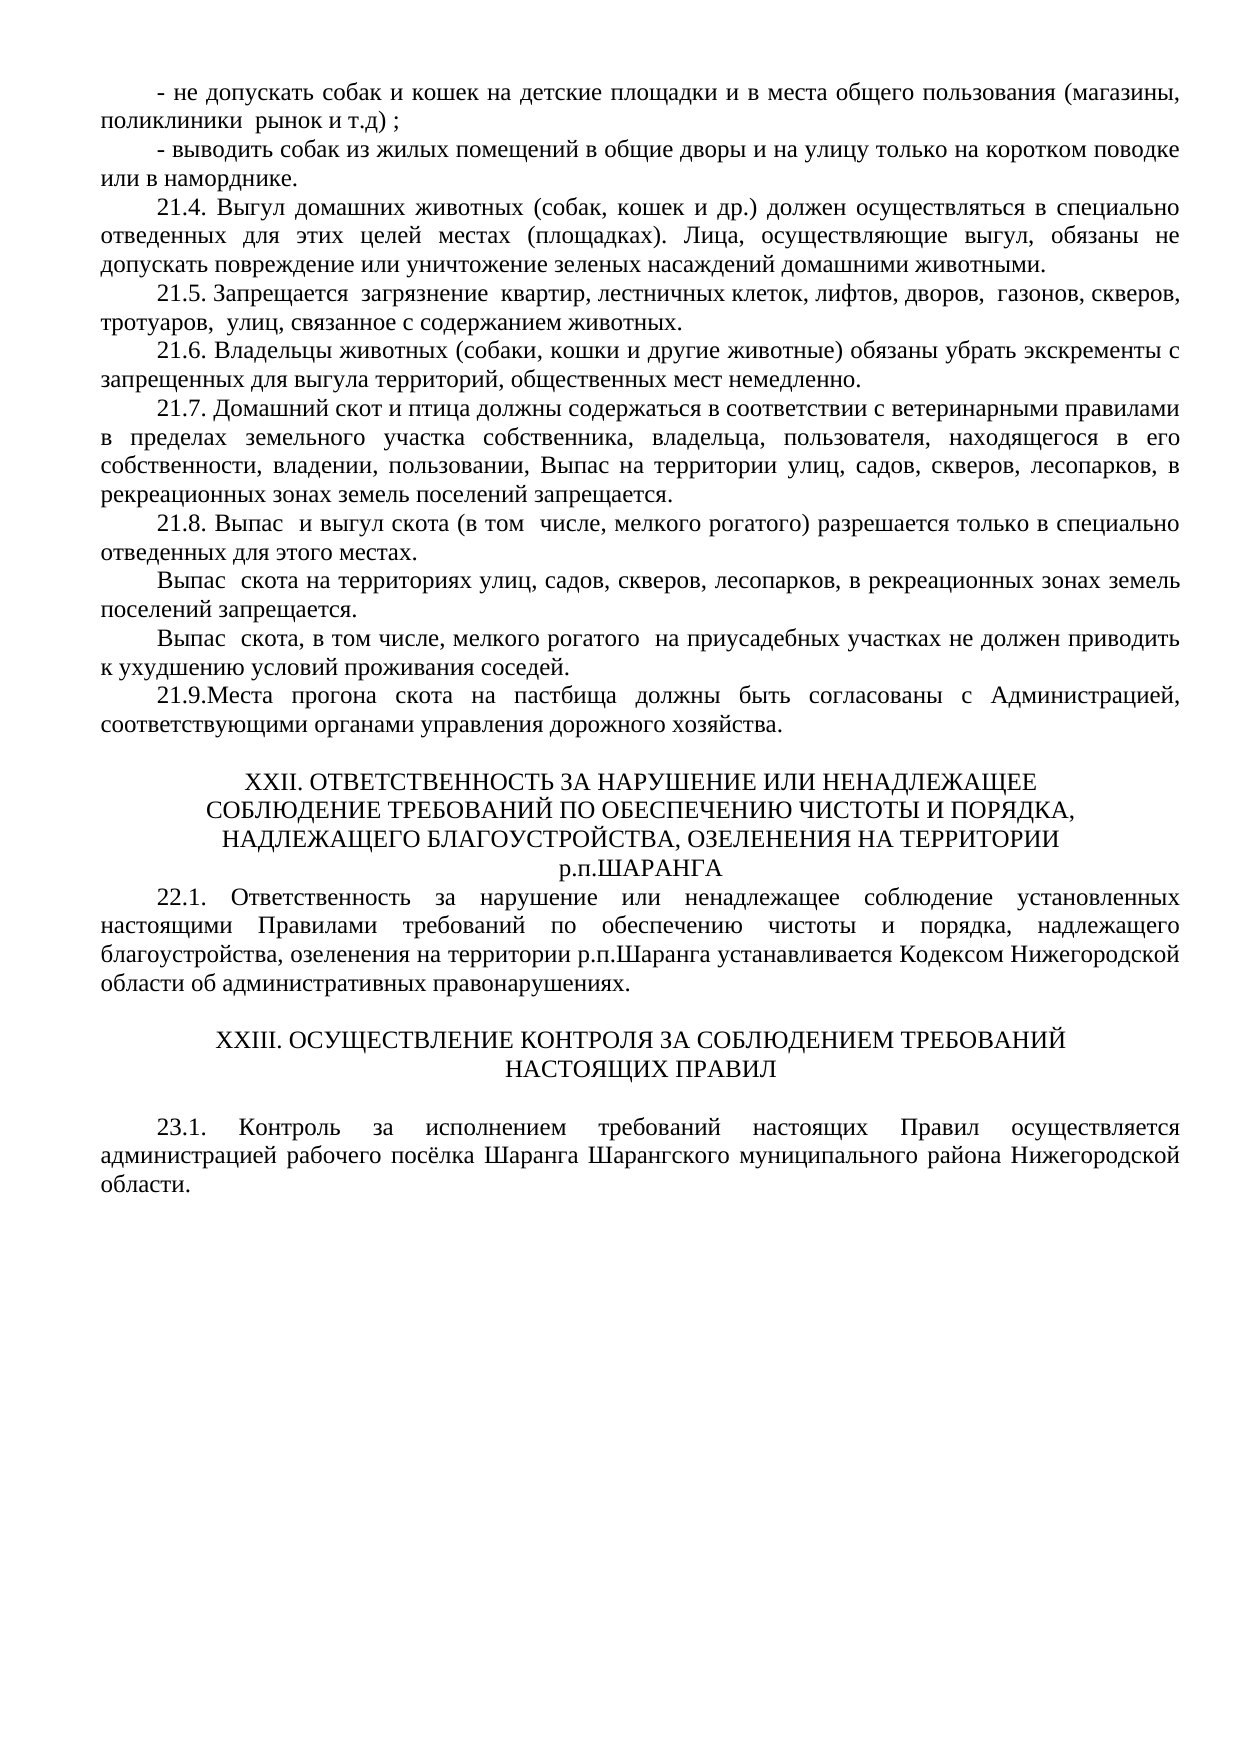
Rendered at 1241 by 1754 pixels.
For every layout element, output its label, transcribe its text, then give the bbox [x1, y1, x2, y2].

text 22.1. Ответственность за нарушение или ненадлежащее соблюдение установленных настоящими Правилами требований по обеспечению чистоты и порядка, надлежащего благоустройства, озеленения на территории р.п.Шаранга устанавливается Кодексом Нижегородской области об административных правонарушениях. [100, 882, 1181, 997]
text р.п.ШАРАНГА [100, 853, 1181, 882]
text НАДЛЕЖАЩЕГО БЛАГОУСТРОЙСТВА, ОЗЕЛЕНЕНИЯ НА ТЕРРИТОРИИ [100, 824, 1181, 853]
text 21.5. Запрещается загрязнение квартир, лестничных клеток, лифтов, дворов, газонов, скверов, тротуаров, улиц, связанное с содержанием животных. [100, 278, 1181, 336]
text - выводить собак из жилых помещений в общие дворы и на улицу только на коротком поводке или в наморднике. [100, 134, 1181, 192]
text НАСТОЯЩИХ ПРАВИЛ [100, 1054, 1181, 1083]
text - не допускать собак и кошек на детские площадки и в места общего пользования (магазины, поликлиники рынок и т.д) ; [100, 77, 1181, 134]
text 23.1. Контроль за исполнением требований настоящих Правил осуществляется администрацией рабочего посёлка Шаранга Шарангского муниципального района Нижегородской области. [100, 1112, 1181, 1198]
text XXII. ОТВЕТСТВЕННОСТЬ ЗА НАРУШЕНИЕ ИЛИ НЕНАДЛЕЖАЩЕЕ [100, 767, 1181, 796]
text 21.7. Домашний скот и птица должны содержаться в соответствии с ветеринарными правилами в пределах земельного участка собственника, владельца, пользователя, находящегося в его собственности, владении, пользовании, Выпас на территории улиц, садов, скверов, лесопарков, в рекреационных зонах земель поселений запрещается. [100, 393, 1181, 508]
text 21.4. Выгул домашних животных (собак, кошек и др.) должен осуществляться в специально отведенных для этих целей местах (площадках). Лица, осуществляющие выгул, обязаны не допускать повреждение или уничтожение зеленых насаждений домашними животными. [100, 192, 1181, 278]
text Выпас скота, в том числе, мелкого рогатого на приусадебных участках не должен приводить к ухудшению условий проживания соседей. [100, 623, 1181, 681]
text 21.6. Владельцы животных (собаки, кошки и другие животные) обязаны убрать экскременты с запрещенных для выгула территорий, общественных мест немедленно. [100, 336, 1181, 393]
text 21.8. Выпас и выгул скота (в том числе, мелкого рогатого) разрешается только в специально отведенных для этого местах. [100, 508, 1181, 566]
text СОБЛЮДЕНИЕ ТРЕБОВАНИЙ ПО ОБЕСПЕЧЕНИЮ ЧИСТОТЫ И ПОРЯДКА, [100, 796, 1181, 824]
text XXIII. ОСУЩЕСТВЛЕНИЕ КОНТРОЛЯ ЗА СОБЛЮДЕНИЕМ ТРЕБОВАНИЙ [100, 1026, 1181, 1054]
text 21.9.Места прогона скота на пастбища должны быть согласованы с Администрацией, соответствующими органами управления дорожного хозяйства. [100, 681, 1181, 738]
text Выпас скота на территориях улиц, садов, скверов, лесопарков, в рекреационных зонах земель поселений запрещается. [100, 566, 1181, 623]
